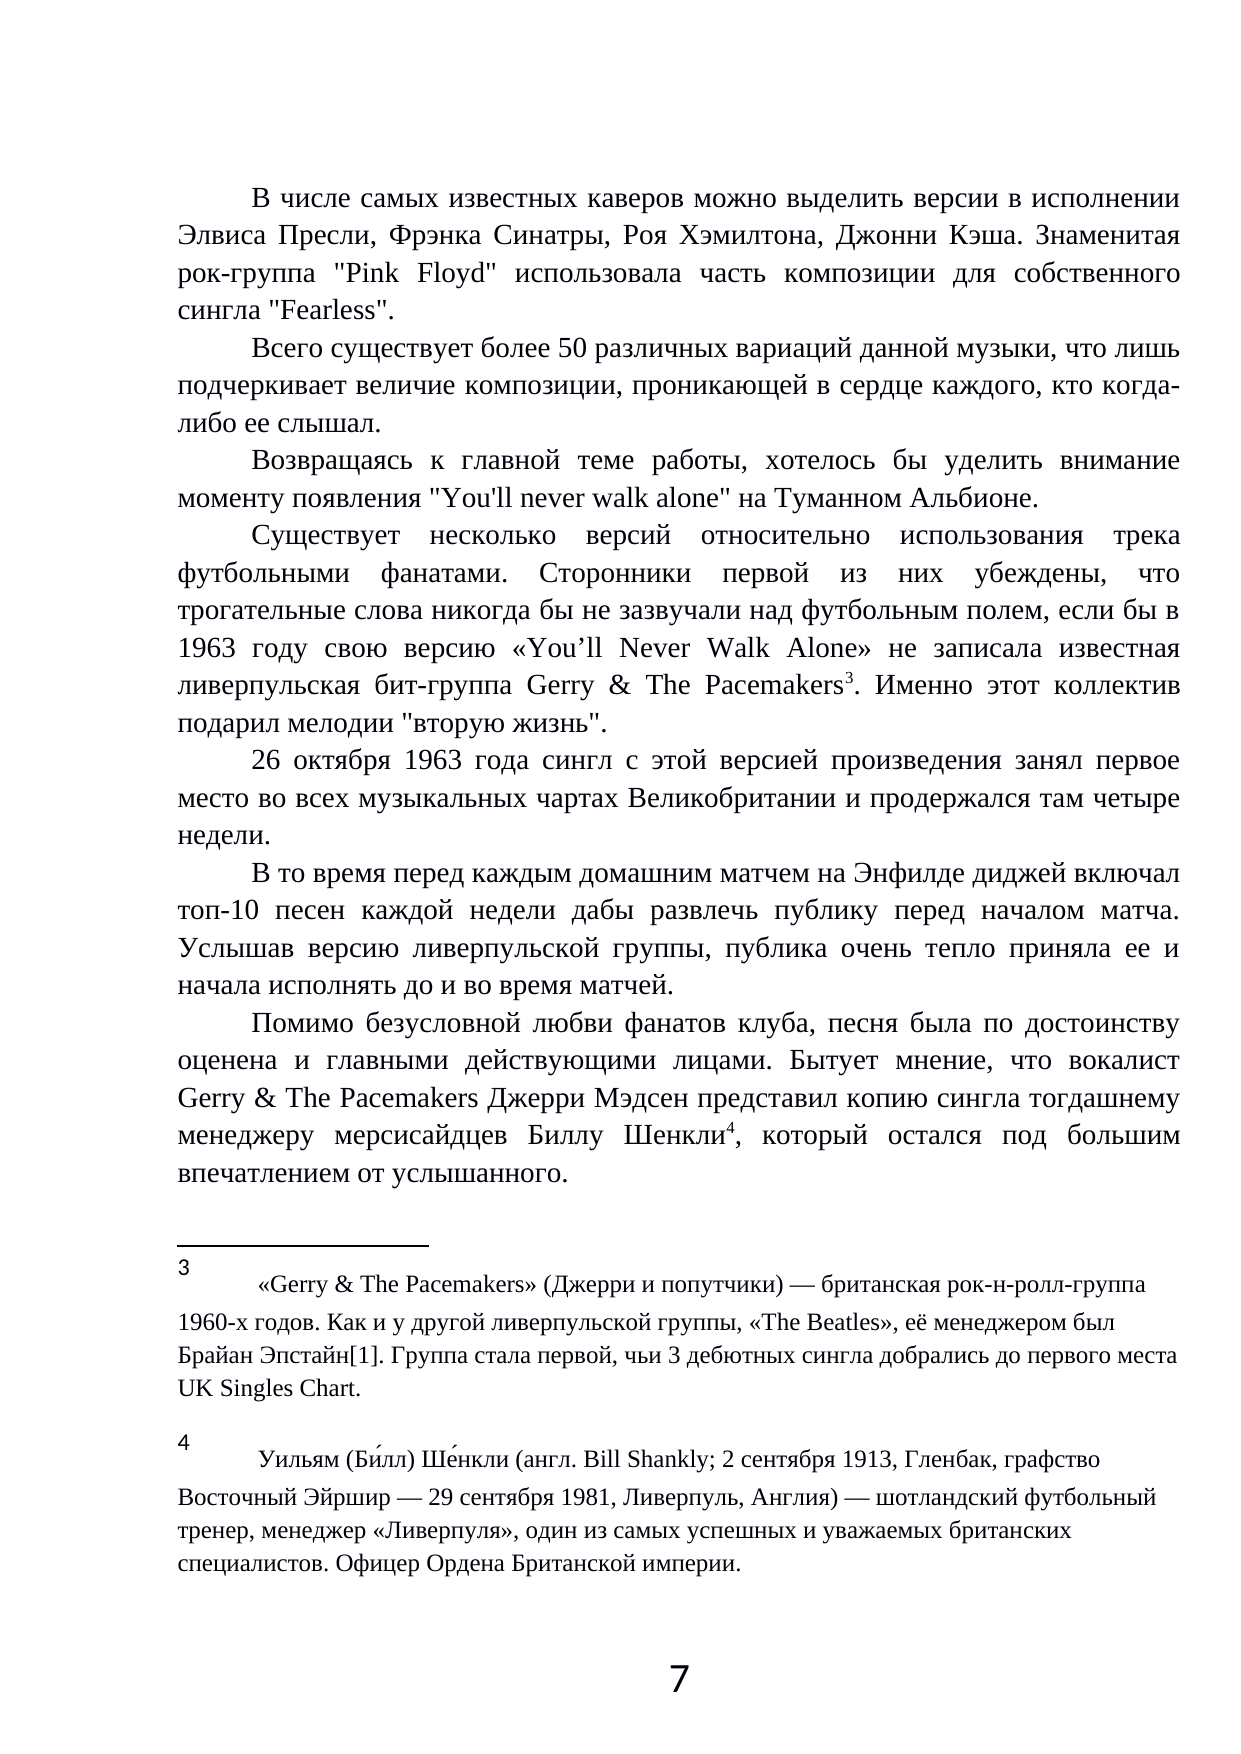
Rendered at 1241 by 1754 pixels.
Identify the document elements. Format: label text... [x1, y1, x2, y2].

text В то время перед каждым домашним матчем на Энфилде диджей включал топ-10 песен каждой недели дабы развлечь публику перед началом матча. Услышав версию ливерпульской группы, публика очень тепло приняла ее и начала исполнять до и во время матчей. [177, 852, 1181, 1002]
text Всего существует более 50 различных вариаций данной музыки, что лишь подчеркивает величие композиции, проникающей в сердце каждого, кто когда-либо ее слышал. [177, 327, 1181, 440]
text Возвращаясь к главной теме работы, хотелось бы уделить внимание моменту появления "You'll never walk alone" на Туманном Альбионе. [177, 440, 1181, 515]
text 26 октября 1963 года сингл с этой версией произведения занял первое место во всех музыкальных чартах Великобритании и продержался там четыре недели. [177, 740, 1181, 852]
text Помимо безусловной любви фанатов клуба, песня была по достоинству оценена и главными действующими лицами. Бытует мнение, что вокалист Gerry & The Pacemakers Джерри Мэдсен представил копию сингла тогдашнему менеджеру мерсисайдцев Биллу Шенкли, который остался под большим впечатлением от услышанного. [177, 1002, 1181, 1190]
text В числе самых известных каверов можно выделить версии в исполнении Элвиса Пресли, Фрэнка Синатры, Роя Хэмилтона, Джонни Кэша. Знаменитая рок-группа "Pink Floyd" использовала часть композиции для собственного сингла "Fearless". [177, 177, 1181, 327]
text Существует несколько версий относительно использования трека футбольными фанатами. Сторонники первой из них убеждены, что трогательные слова никогда бы не зазвучали над футбольным полем, если бы в 1963 году свою версию «You’ll Never Walk Alone» не записала известная ливерпульская бит-группа Gerry & The Pacemakers. Именно этот коллектив подарил мелодии "вторую жизнь". [177, 515, 1181, 740]
